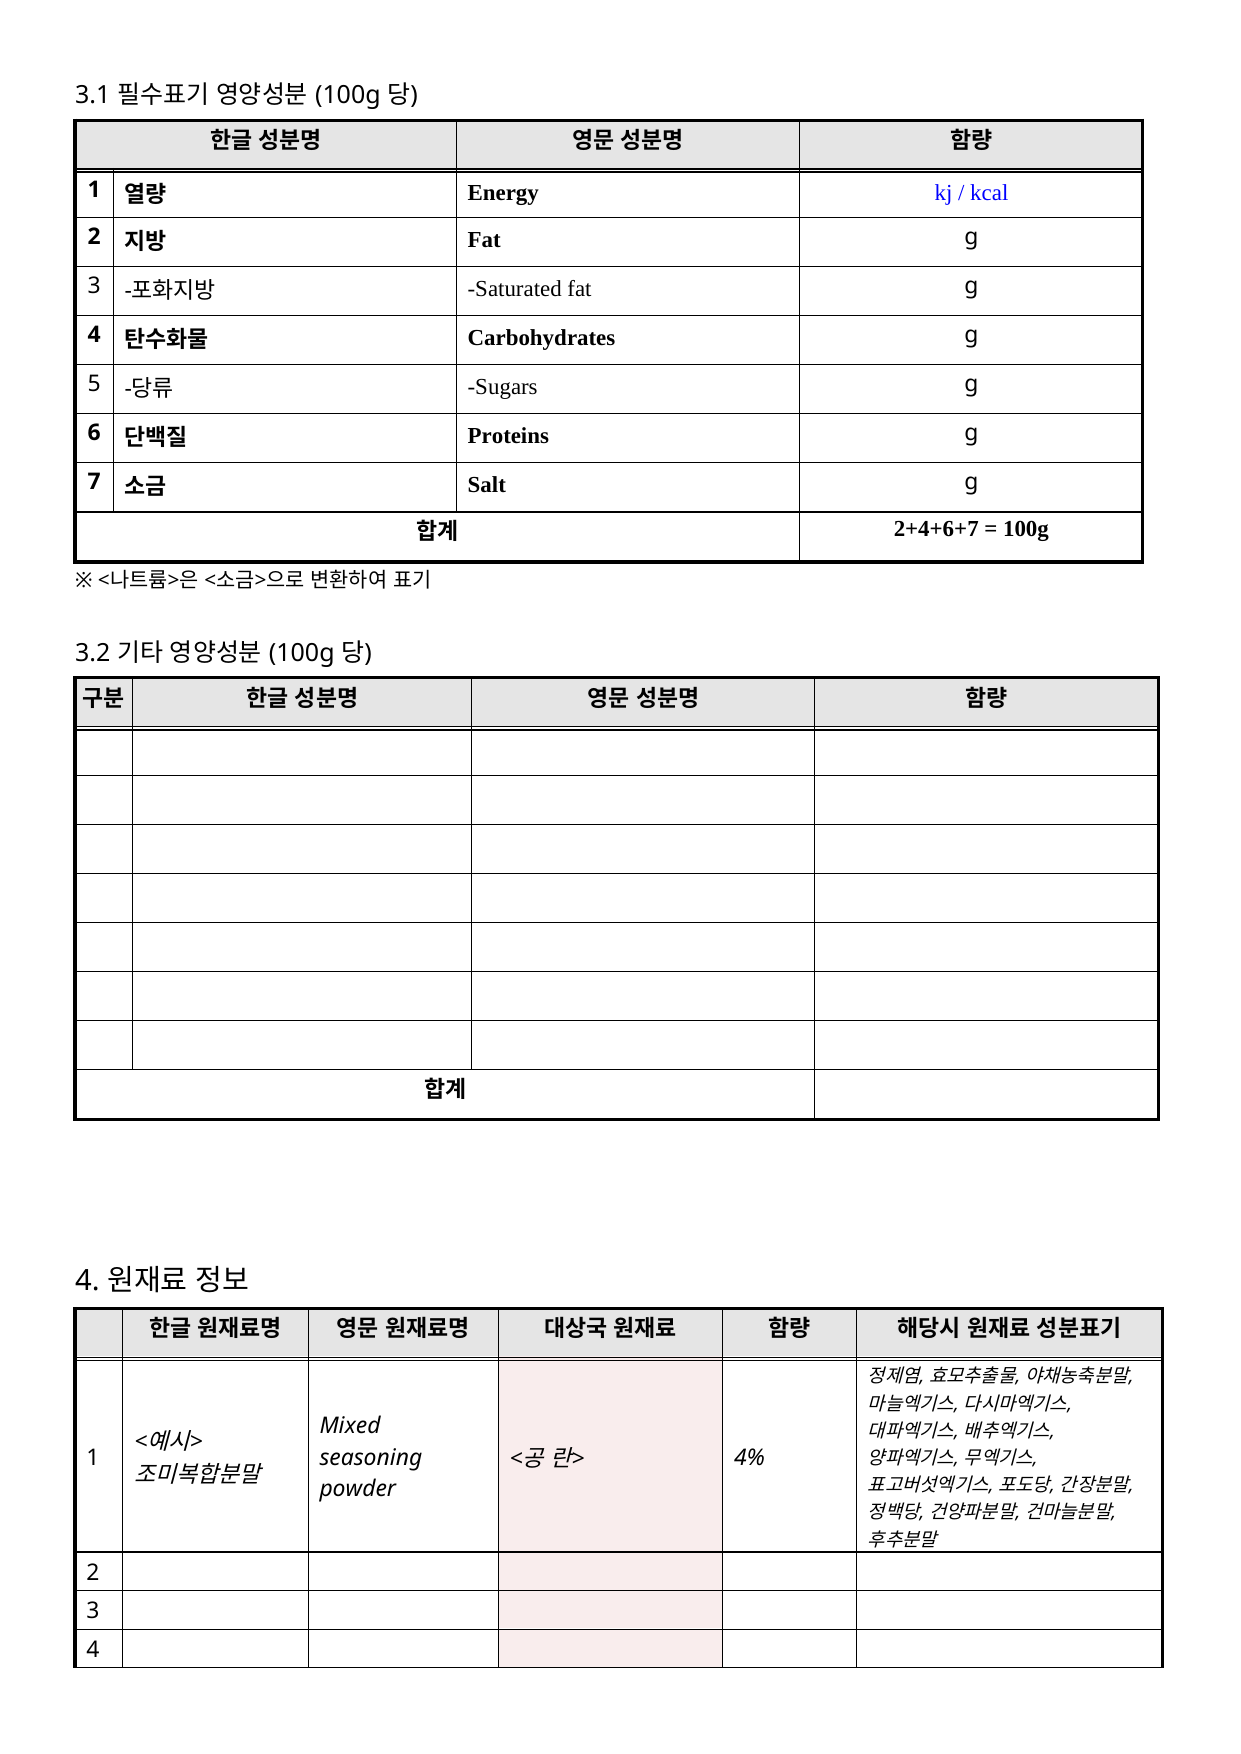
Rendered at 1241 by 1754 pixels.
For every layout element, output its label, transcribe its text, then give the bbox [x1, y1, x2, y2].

table_cell [133, 825, 471, 873]
table_cell 6 [77, 414, 113, 462]
table_header [77, 1310, 122, 1356]
table_cell [133, 1021, 471, 1069]
table_cell 4% [723, 1361, 856, 1551]
table_cell [815, 1021, 1157, 1069]
table_cell [499, 1591, 722, 1628]
table_cell [857, 1591, 1161, 1628]
table_cell [472, 825, 814, 873]
table_cell Salt [457, 463, 799, 511]
table_cell [309, 1553, 498, 1590]
table_cell 4 [77, 316, 113, 364]
table_cell 탄수화물 [114, 316, 456, 364]
table_cell 소금 [114, 463, 456, 511]
table_header 한글 성분명 [133, 679, 471, 726]
table_cell 합계 [77, 513, 799, 560]
table_header 해당시 원재료 성분표기 [857, 1310, 1161, 1356]
table_cell 2 [77, 1553, 122, 1590]
table_cell [309, 1630, 498, 1667]
table_cell [723, 1630, 856, 1667]
table_cell [77, 731, 132, 775]
table_cell g [800, 316, 1141, 364]
table_cell 지방 [114, 218, 456, 266]
text 4. 원재료 정보 [75, 1256, 1165, 1298]
table_cell [472, 972, 814, 1020]
table_cell [815, 972, 1157, 1020]
table_header 함량 [723, 1310, 856, 1356]
table_cell [123, 1553, 308, 1590]
table_header 영문 성분명 [472, 679, 814, 726]
table_header 영문 원재료명 [309, 1310, 498, 1356]
table_header 대상국 원재료 [499, 1310, 722, 1356]
table_cell [499, 1553, 722, 1590]
table_header 구분 [77, 679, 132, 726]
table_header 한글 원재료명 [123, 1310, 308, 1356]
table_cell [472, 776, 814, 824]
table_cell 1 [77, 173, 113, 217]
table_cell 합계 [77, 1070, 814, 1118]
table_cell [77, 825, 132, 873]
table_cell -당류 [114, 365, 456, 413]
table_cell [472, 1021, 814, 1069]
table_cell -Saturated fat [457, 267, 799, 315]
table_cell Carbohydrates [457, 316, 799, 364]
table_cell [309, 1591, 498, 1628]
table_cell [77, 1021, 132, 1069]
table_cell [723, 1553, 856, 1590]
table_header 영문 성분명 [457, 122, 799, 168]
table_cell g [800, 218, 1141, 266]
table_cell 3 [77, 1591, 122, 1628]
table_cell 열량 [114, 173, 456, 217]
table_cell [77, 776, 132, 824]
table_cell g [800, 365, 1141, 413]
table_cell Mixed seasoning powder [309, 1361, 498, 1551]
table_cell 4 [77, 1630, 122, 1667]
table_cell [77, 874, 132, 922]
table_cell kj / kcal [800, 173, 1141, 217]
table_cell g [800, 267, 1141, 315]
table_cell g [800, 463, 1141, 511]
table_cell 정제염, 효모추출물, 야채농축분말, 마늘엑기스, 다시마엑기스, 대파엑기스, 배추엑기스, 양파엑기스, 무엑기스, 표고버섯엑기스, 포도당, 간장분말, 정백당, 건양파분말, 건마늘분말, 후추분말 [857, 1361, 1161, 1551]
table_cell [815, 731, 1157, 775]
table_cell -포화지방 [114, 267, 456, 315]
table_cell [723, 1591, 856, 1628]
table_cell <공 란> [499, 1361, 722, 1551]
table_cell [77, 923, 132, 971]
table_cell [123, 1591, 308, 1628]
text 3.2 기타 영양성분 (100g 당) [75, 633, 1165, 669]
table_cell 5 [77, 365, 113, 413]
table_cell [857, 1553, 1161, 1590]
table_cell [815, 1070, 1157, 1118]
table_cell [857, 1630, 1161, 1667]
table_header 함량 [800, 122, 1141, 168]
table_header 함량 [815, 679, 1157, 726]
table_cell Energy [457, 173, 799, 217]
table_cell <예시> 조미복합분말 [123, 1361, 308, 1551]
table_cell [133, 731, 471, 775]
table_cell [472, 731, 814, 775]
table_header 한글 성분명 [77, 122, 456, 168]
table_cell [472, 923, 814, 971]
table_cell [77, 972, 132, 1020]
table_cell Fat [457, 218, 799, 266]
table_cell 2 [77, 218, 113, 266]
table_cell [133, 972, 471, 1020]
table_cell 3 [77, 267, 113, 315]
table_cell [133, 776, 471, 824]
table_cell g [800, 414, 1141, 462]
table_cell [499, 1630, 722, 1667]
table_cell 7 [77, 463, 113, 511]
table_cell [815, 874, 1157, 922]
table_cell [815, 825, 1157, 873]
table_cell [815, 776, 1157, 824]
table_cell 2+4+6+7 = 100g [800, 513, 1141, 560]
table_cell 단백질 [114, 414, 456, 462]
text 3.1 필수표기 영양성분 (100g 당) [75, 75, 1165, 111]
table_cell 1 [77, 1361, 122, 1551]
table_cell [133, 923, 471, 971]
text ※ <나트륨>은 <소금>으로 변환하여 표기 [75, 563, 1165, 594]
table_cell [133, 874, 471, 922]
table_cell -Sugars [457, 365, 799, 413]
table_cell [123, 1630, 308, 1667]
table_cell [815, 923, 1157, 971]
table_cell [472, 874, 814, 922]
table_cell Proteins [457, 414, 799, 462]
